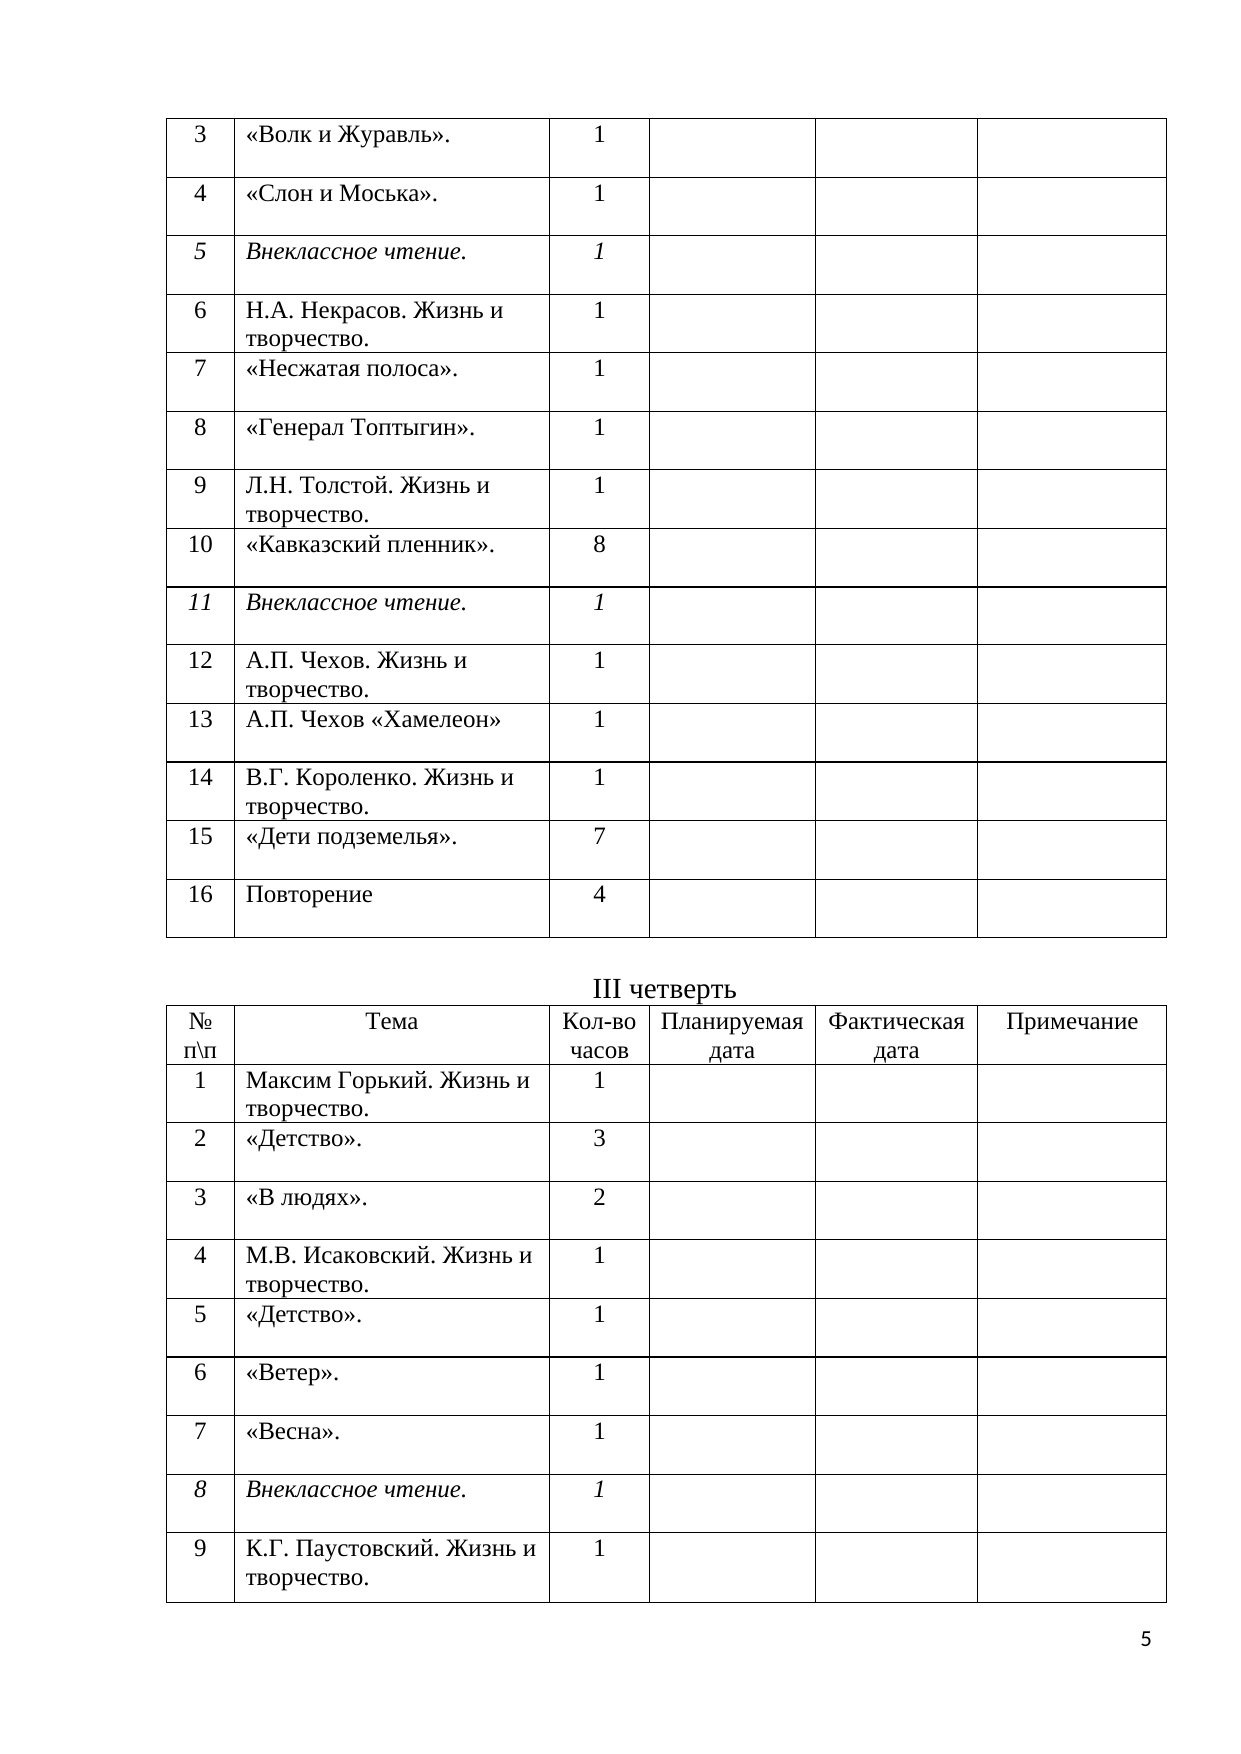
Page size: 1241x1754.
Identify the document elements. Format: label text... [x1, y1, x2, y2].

table_cell 1 [550, 704, 649, 761]
table_cell [816, 1475, 977, 1532]
table_cell 16 [167, 880, 234, 937]
table_cell 7 [167, 353, 234, 411]
table_cell [816, 880, 977, 937]
table_cell [650, 821, 815, 878]
table_cell 6 [167, 1358, 234, 1415]
table_cell 1 [550, 236, 649, 294]
table_cell 8 [550, 529, 649, 586]
table_cell 1 [550, 1475, 649, 1532]
table_cell [816, 1299, 977, 1356]
table_cell [816, 1240, 977, 1298]
table_cell 1 [550, 588, 649, 644]
table_cell [978, 295, 1166, 352]
table_cell 8 [167, 412, 234, 469]
table_cell 1 [550, 645, 649, 703]
table_cell [816, 1358, 977, 1415]
table_cell [650, 236, 815, 294]
table_cell [650, 1123, 815, 1181]
table_header Планируемая дата [650, 1006, 815, 1064]
table_cell А.П. Чехов «Хамелеон» [235, 704, 549, 761]
table_cell «Слон и Моська». [235, 178, 549, 235]
table_cell [650, 1065, 815, 1122]
table_cell [978, 119, 1166, 177]
table_cell [978, 412, 1166, 469]
table_cell [816, 763, 977, 820]
table_cell Внеклассное чтение. [235, 236, 549, 294]
table_cell Максим Горький. Жизнь и творчество. [235, 1065, 549, 1122]
table_cell [816, 470, 977, 528]
table_cell [978, 1416, 1166, 1473]
table_cell 1 [550, 1533, 649, 1602]
table_cell «Ветер». [235, 1358, 549, 1415]
table_cell [650, 178, 815, 235]
table_cell [978, 763, 1166, 820]
table_cell 3 [167, 1182, 234, 1239]
table_cell А.П. Чехов. Жизнь и творчество. [235, 645, 549, 703]
table_cell [978, 1475, 1166, 1532]
table_cell 12 [167, 645, 234, 703]
table_cell 7 [550, 821, 649, 878]
table_cell 3 [550, 1123, 649, 1181]
table_cell «Детство». [235, 1299, 549, 1356]
table_header Примечание [978, 1006, 1166, 1064]
table_cell 9 [167, 470, 234, 528]
table_cell [816, 704, 977, 761]
table_cell 14 [167, 763, 234, 820]
table_cell [650, 880, 815, 937]
table_cell [978, 880, 1166, 937]
table_cell [978, 1065, 1166, 1122]
table_cell [978, 178, 1166, 235]
table_cell Л.Н. Толстой. Жизнь и творчество. [235, 470, 549, 528]
table_cell [816, 295, 977, 352]
table_cell [816, 645, 977, 703]
text III четверть [177, 972, 1152, 1005]
table_cell 1 [550, 1358, 649, 1415]
table_cell 7 [167, 1416, 234, 1473]
table_cell [650, 119, 815, 177]
table_cell [978, 529, 1166, 586]
table_cell [816, 588, 977, 644]
table_cell Н.А. Некрасов. Жизнь и творчество. [235, 295, 549, 352]
table_cell 8 [167, 1475, 234, 1532]
table_cell «Дети подземелья». [235, 821, 549, 878]
table_cell [650, 295, 815, 352]
table_cell [816, 178, 977, 235]
table_cell «Весна». [235, 1416, 549, 1473]
table_cell 1 [550, 412, 649, 469]
table_cell [978, 353, 1166, 411]
table_cell 10 [167, 529, 234, 586]
table_cell [650, 1182, 815, 1239]
table_cell [978, 1299, 1166, 1356]
table_cell [650, 704, 815, 761]
table_cell В.Г. Короленко. Жизнь и творчество. [235, 763, 549, 820]
table_cell [978, 645, 1166, 703]
table_header Кол-во часов [550, 1006, 649, 1064]
table_cell 4 [167, 1240, 234, 1298]
table_cell [816, 1533, 977, 1602]
table_cell 5 [167, 236, 234, 294]
table_cell [978, 821, 1166, 878]
table_cell 1 [550, 353, 649, 411]
table_cell 1 [167, 1065, 234, 1122]
table_cell [650, 1475, 815, 1532]
table_cell 2 [550, 1182, 649, 1239]
table_cell 15 [167, 821, 234, 878]
table_cell [650, 412, 815, 469]
table_cell 2 [167, 1123, 234, 1181]
table_cell 1 [550, 763, 649, 820]
table_header № п\п [167, 1006, 234, 1064]
table_cell [816, 119, 977, 177]
table_cell 1 [550, 1299, 649, 1356]
table_cell [816, 412, 977, 469]
table_cell [650, 645, 815, 703]
table_cell 4 [167, 178, 234, 235]
table_cell «Волк и Журавль». [235, 119, 549, 177]
table_cell 1 [550, 1416, 649, 1473]
table_cell [978, 1240, 1166, 1298]
table_cell [650, 1299, 815, 1356]
table_cell Внеклассное чтение. [235, 1475, 549, 1532]
table_cell [816, 1065, 977, 1122]
table_cell 9 [167, 1533, 234, 1602]
table_cell 11 [167, 588, 234, 644]
table_cell 1 [550, 1240, 649, 1298]
table_cell Внеклассное чтение. [235, 588, 549, 644]
table_cell [650, 763, 815, 820]
table_cell [978, 588, 1166, 644]
table_cell [816, 1182, 977, 1239]
table_cell «Несжатая полоса». [235, 353, 549, 411]
table_cell К.Г. Паустовский. Жизнь и творчество. [235, 1533, 549, 1602]
table_cell [978, 704, 1166, 761]
table_cell 1 [550, 119, 649, 177]
table_cell 1 [550, 295, 649, 352]
table_cell [816, 1416, 977, 1473]
table_cell [650, 529, 815, 586]
table_cell [978, 236, 1166, 294]
table_header Фактическая дата [816, 1006, 977, 1064]
table_cell 1 [550, 1065, 649, 1122]
table_cell [650, 1358, 815, 1415]
table_cell [650, 353, 815, 411]
table_cell 5 [167, 1299, 234, 1356]
table_cell [816, 821, 977, 878]
table_cell «В людях». [235, 1182, 549, 1239]
table_cell [650, 470, 815, 528]
table_cell 4 [550, 880, 649, 937]
table_cell [816, 529, 977, 586]
table_cell [816, 236, 977, 294]
table_cell [978, 1533, 1166, 1602]
table_cell 1 [550, 470, 649, 528]
table_cell [978, 1123, 1166, 1181]
table_cell «Детство». [235, 1123, 549, 1181]
table_cell [978, 1358, 1166, 1415]
table_cell 6 [167, 295, 234, 352]
table_cell Повторение [235, 880, 549, 937]
table_cell [816, 1123, 977, 1181]
table_cell [650, 1416, 815, 1473]
table_cell [650, 588, 815, 644]
table_cell М.В. Исаковский. Жизнь и творчество. [235, 1240, 549, 1298]
table_cell «Генерал Топтыгин». [235, 412, 549, 469]
table_cell [978, 470, 1166, 528]
table_cell «Кавказский пленник». [235, 529, 549, 586]
table_cell [650, 1240, 815, 1298]
table_cell [978, 1182, 1166, 1239]
table_cell 3 [167, 119, 234, 177]
table_cell 13 [167, 704, 234, 761]
table_header Тема [235, 1006, 549, 1064]
table_cell [650, 1533, 815, 1602]
table_cell 1 [550, 178, 649, 235]
table_cell [816, 353, 977, 411]
